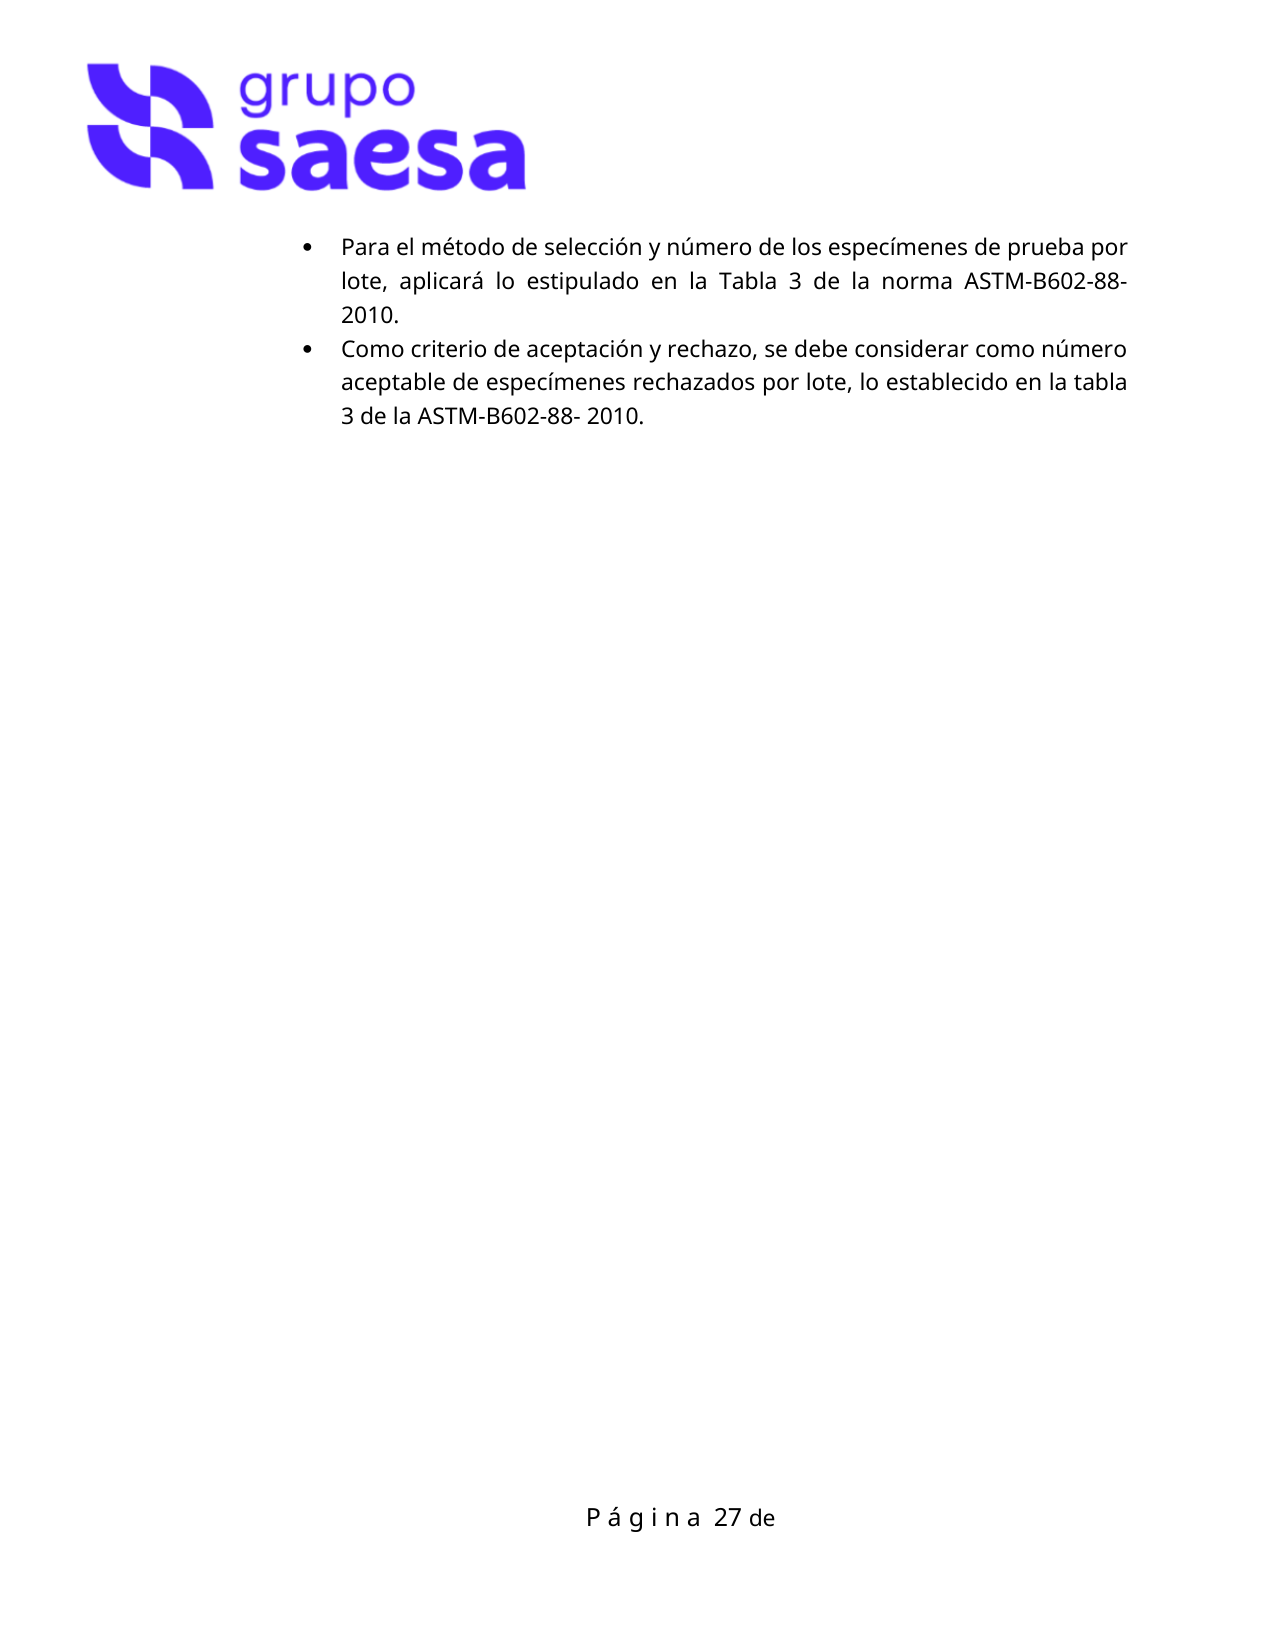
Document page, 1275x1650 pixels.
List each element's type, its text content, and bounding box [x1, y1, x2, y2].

list Para el método de selección y número de los especímenes de prueba por lote, aplicará lo estipulado en la Tabla 3 de la norma ASTM-B602-88-2010. [303, 231, 1128, 330]
picture [75, 54, 532, 195]
list Como criterio de aceptación y rechazo, se debe considerar como número aceptable de especímenes rechazados por lote, lo establecido en la tabla 3 de la ASTM-B602-88- 2010. [303, 333, 1128, 431]
